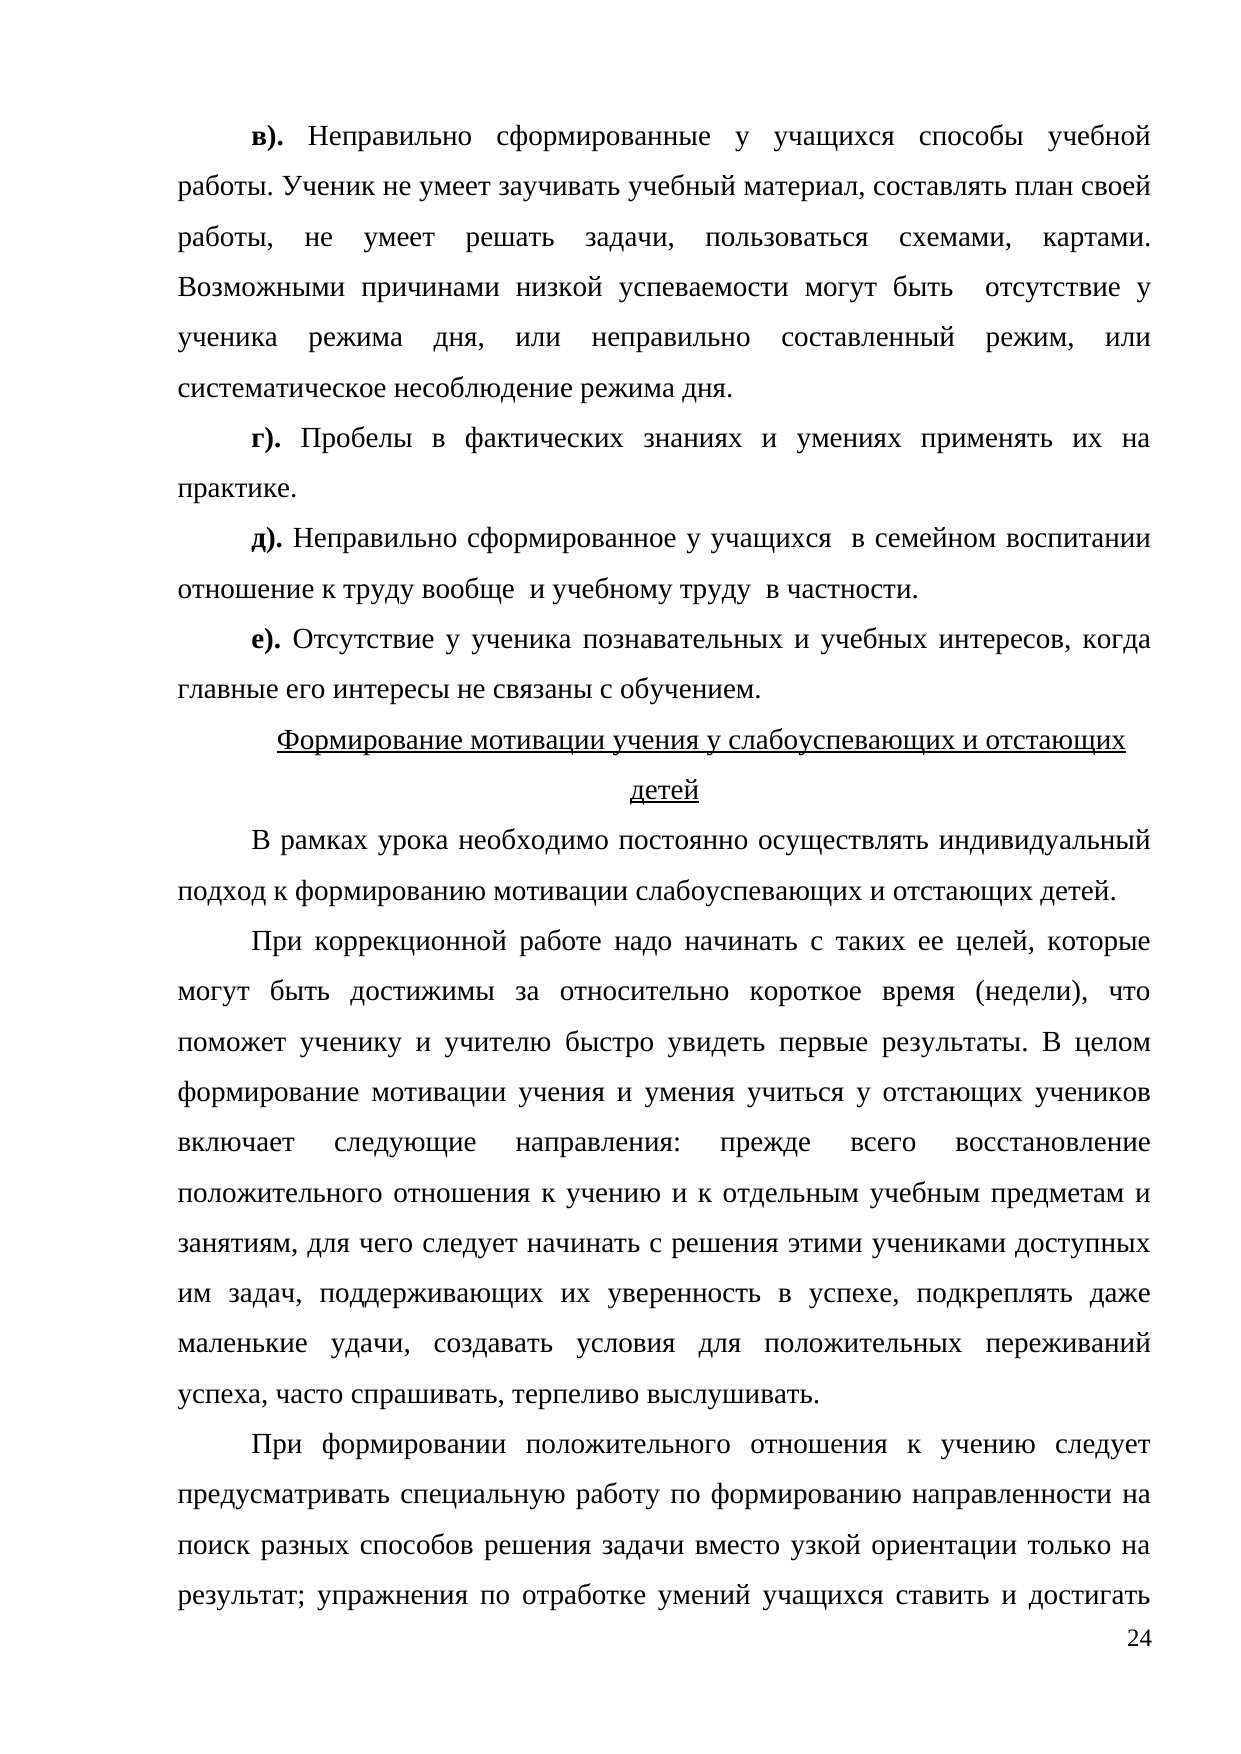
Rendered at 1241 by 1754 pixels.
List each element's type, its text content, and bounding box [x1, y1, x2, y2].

text д). Неправильно сформированное у учащихся в семейном воспитании отношение к труду вообще и учебному труду в частности. [177, 521, 1152, 604]
text в). Неправильно сформированные у учащихся способы учебной работы. Ученик не умеет заучивать учебный материал, составлять план своей работы, не умеет решать задачи, пользоваться схемами, картами. Возможными причинами низкой успеваемости могут быть отсутствие у ученика режима дня, или неправильно составленный режим, или систематическое несоблюдение режима дня. [177, 118, 1152, 403]
text г). Пробелы в фактических знаниях и умениях применять их на практике. [177, 420, 1152, 504]
text Формирование мотивации учения у слабоуспевающих и отстающих детей [177, 722, 1152, 806]
text При коррекционной работе надо начинать с таких ее целей, которые могут быть достижимы за относительно короткое время (недели), что поможет ученику и учителю быстро увидеть первые результаты. В целом формирование мотивации учения и умения учиться у отстающих учеников включает следующие направления: прежде всего восстановление положительного отношения к учению и к отдельным учебным предметам и занятиям, для чего следует начинать с решения этими учениками доступных им задач, поддерживающих их уверенность в успехе, подкреплять даже маленькие удачи, создавать условия для положительных переживаний успеха, часто спрашивать, терпеливо выслушивать. [177, 923, 1152, 1409]
text е). Отсутствие у ученика познавательных и учебных интересов, когда главные его интересы не связаны с обучением. [177, 621, 1152, 705]
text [177, 1426, 1152, 1611]
text В рамках урока необходимо постоянно осуществлять индивидуальный подход к формированию мотивации слабоуспевающих и отстающих детей. [177, 822, 1152, 906]
